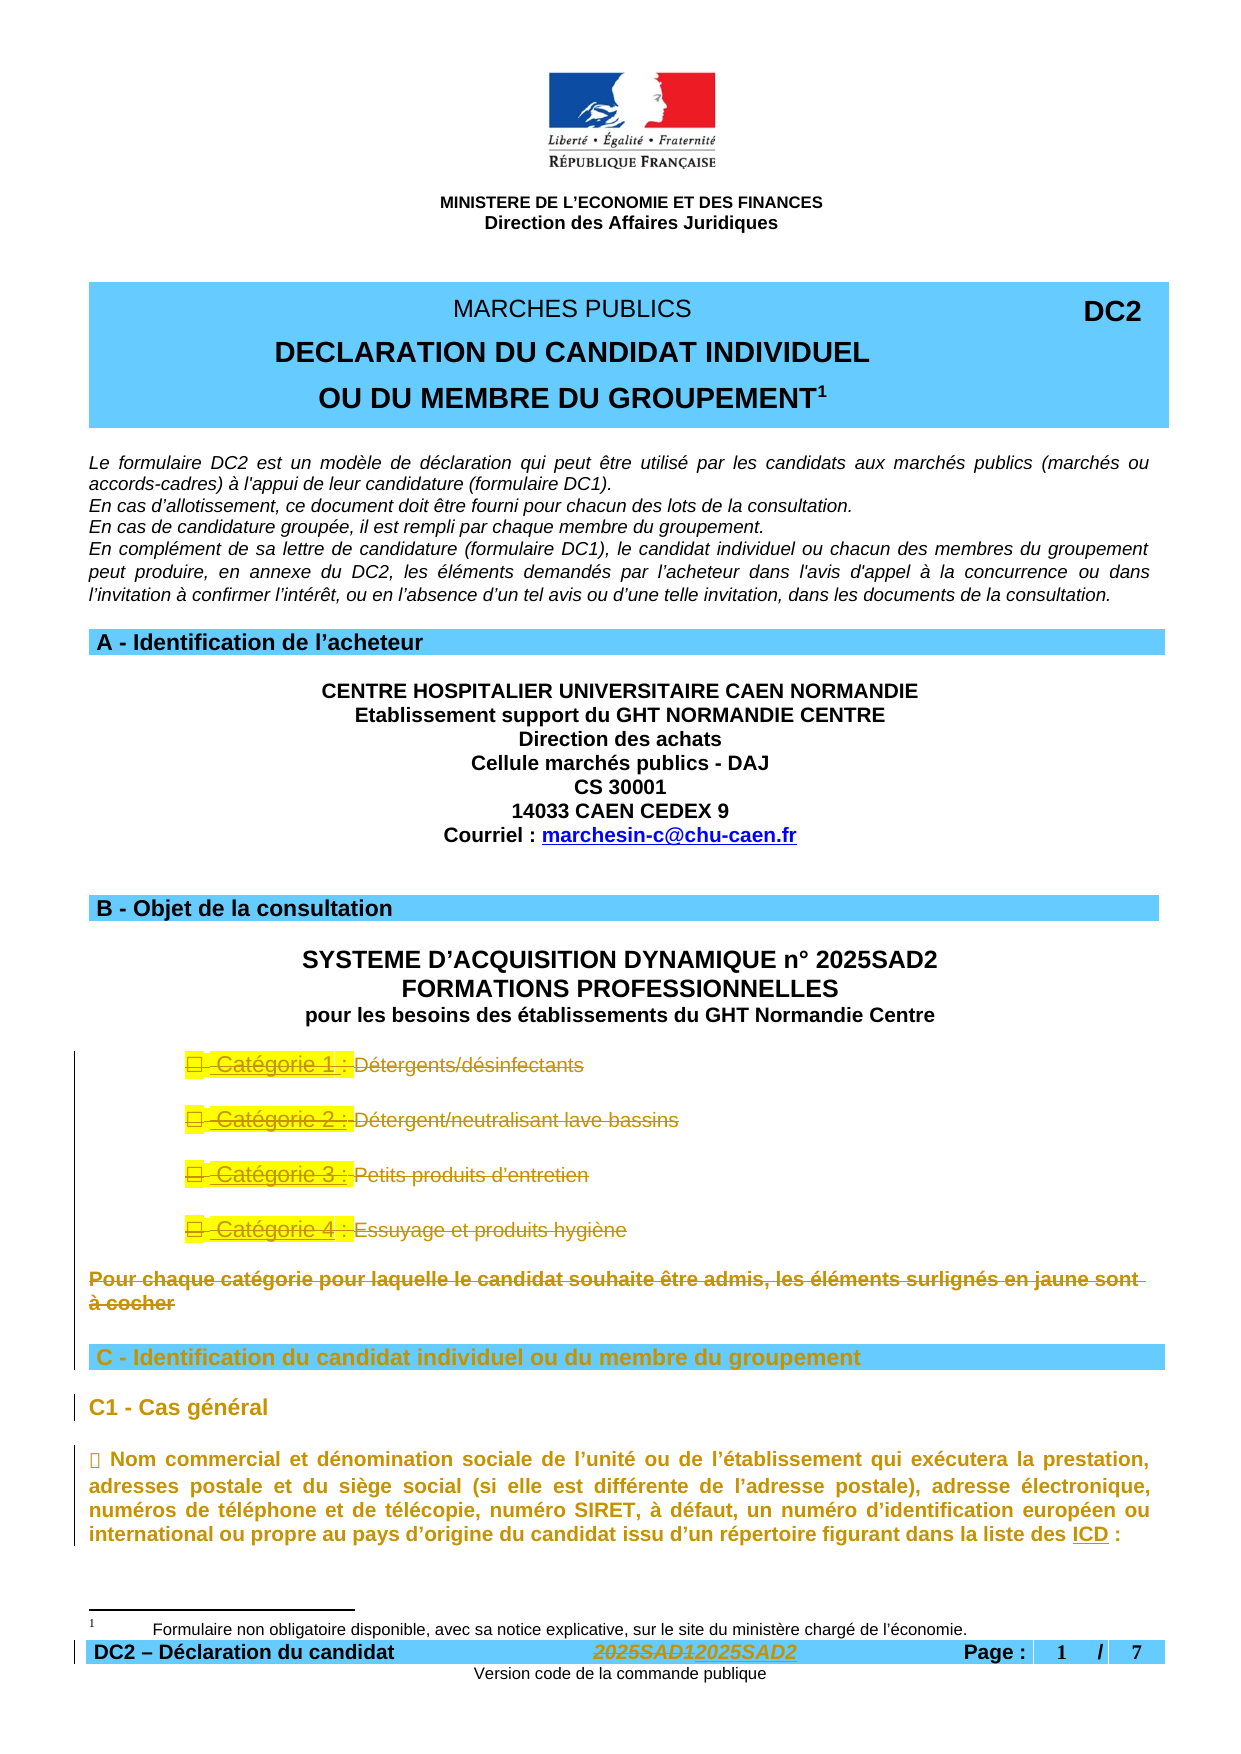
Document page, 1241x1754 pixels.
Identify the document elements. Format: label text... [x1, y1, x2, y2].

text En cas de candidature groupée, il est rempli par chaque membre du groupement. [89, 516, 1152, 538]
picture [547, 71, 716, 169]
table_header DC2 [1056, 282, 1169, 428]
table_header MARCHES PUBLICS DECLARATION DU candidat INDIVIDUEL OU DU MEMBRE DU GROUPEMENT [89, 282, 1056, 428]
text FORMATIONS PROFESSIONNELLES [89, 974, 1152, 1003]
text SYSTEME D’ACQUISITION DYNAMIQUE n° 2025SAD2 [89, 945, 1152, 974]
text Direction des achats [89, 727, 1152, 751]
text CENTRE HOSPITALIER UNIVERSITAIRE CAEN NORMANDIE [89, 679, 1152, 703]
text CS 30001 [89, 775, 1152, 799]
subtitle C1 - Cas général [89, 1394, 1152, 1421]
subtitle Le formulaire DC2 est un modèle de déclaration qui peut être utilisé par les candidats aux marchés publics (marchés ou accords-cadres) à l'appui de leur candidature (formulaire DC1). [89, 452, 1152, 495]
text Cellule marchés publics - DAJ [89, 751, 1152, 775]
text En complément de sa lettre de candidature (formulaire DC1), le candidat individuel ou chacun des membres du groupement peut produire, en annexe du DC2, les éléments demandés par l’acheteur dans l'avis d'appel à la concurrence ou dans l’invitation à confirmer l’intérêt, ou en l’absence d’un tel avis ou d’une telle invitation, dans les documents de la consultation. [89, 538, 1152, 605]
text pour les besoins des établissements du GHT Normandie Centre [89, 1003, 1152, 1027]
subtitle  Nom commercial et dénomination sociale de l’unité ou de l’établissement qui exécutera la prestation, adresses postale et du siège social (si elle est différente de l’adresse postale), adresse électronique, numéros de téléphone et de télécopie, numéro SIRET, à défaut, un numéro d’identification européen ou international ou propre au pays d’origine du candidat issu d’un répertoire figurant dans la liste des ICD : [89, 1444, 1152, 1546]
subtitle En cas d’allotissement, ce document doit être fourni pour chacun des lots de la consultation. [89, 495, 1152, 516]
text Courriel : marchesin-c@chu-caen.fr [89, 823, 1152, 847]
table_header A - Identification de l’acheteur [89, 629, 1165, 655]
text Etablissement support du GHT NORMANDIE CENTRE [89, 703, 1152, 727]
text 14033 CAEN CEDEX 9 [89, 799, 1152, 823]
table_header C - Identification du candidat individuel ou du membre du groupement [89, 1344, 1165, 1370]
table_header MINISTERE DE L’ECONOMIE ET DES FINANCES Direction des Affaires Juridiques [89, 71, 1174, 258]
table_header B - Objet de la consultation [89, 895, 1159, 921]
